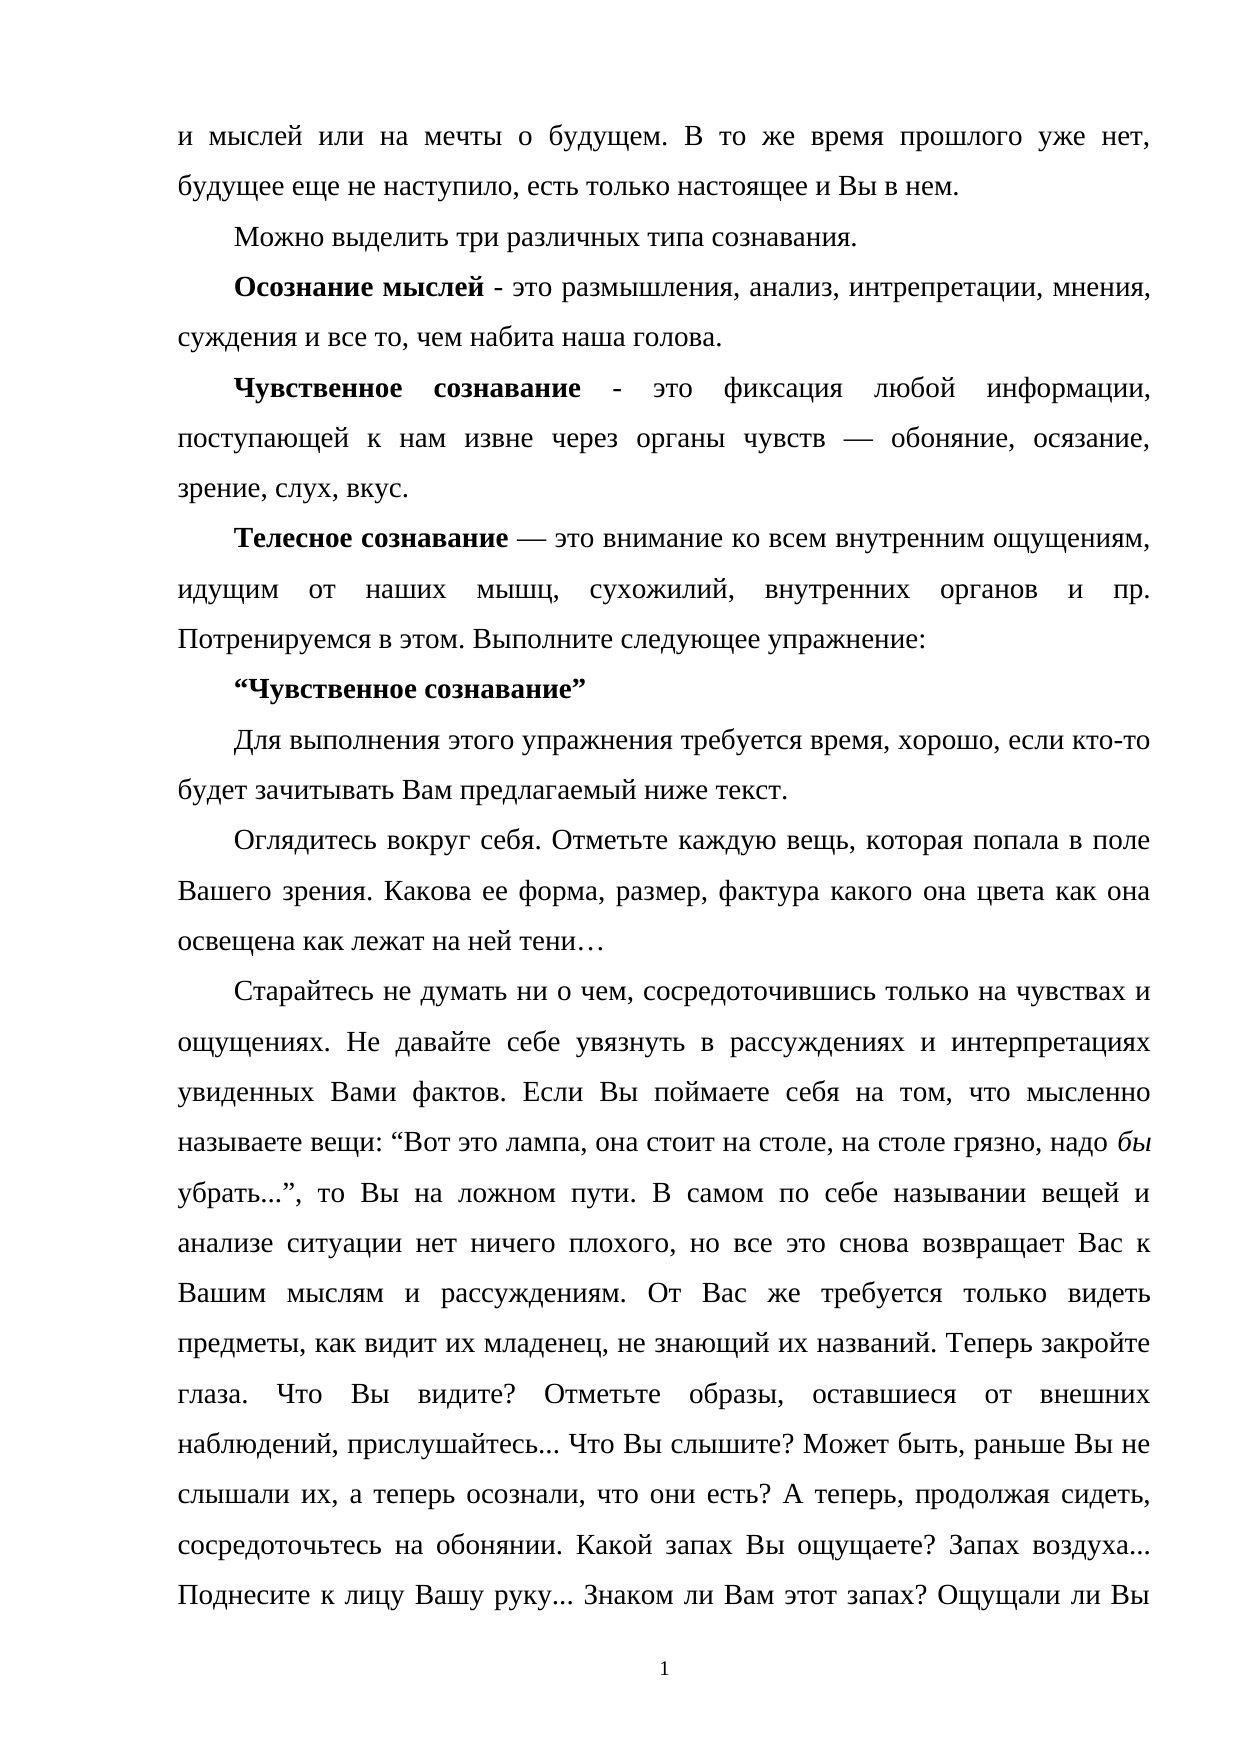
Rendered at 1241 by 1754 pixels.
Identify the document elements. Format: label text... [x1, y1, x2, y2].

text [177, 973, 1152, 1611]
text Оглядитесь вокруг себя. Отметьте каждую вещь, которая попала в поле Вашего зрения. Какова ее форма, размер, фактура какого она цвета как она освещена как лежат на ней тени… [177, 822, 1152, 957]
text Телесное сознавание — это внимание ко всем внутренним ощущениям, идущим от наших мышц, сухожилий, внутренних органов и пр. Потренируемся в этом. Выполните следующее упражнение: [177, 521, 1152, 655]
text Осознание мыслей - это размышления, анализ, интрепретации, мнения, суждения и все то, чем набита наша голова. [177, 269, 1152, 353]
text Чувственное сознавание - это фиксация любой информации, поступающей к нам извне через органы чувств — обоняние, осязание, зрение, слух, вкус. [177, 370, 1152, 504]
text Для выполнения этого упражнения требуется время, хорошо, если кто-то будет зачитывать Вам предлагаемый ниже текст. [177, 722, 1152, 806]
text “Чувственное сознавание” [177, 672, 1152, 705]
text Можно выделить три различных типа сознавания. [177, 219, 1152, 252]
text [177, 118, 1152, 202]
